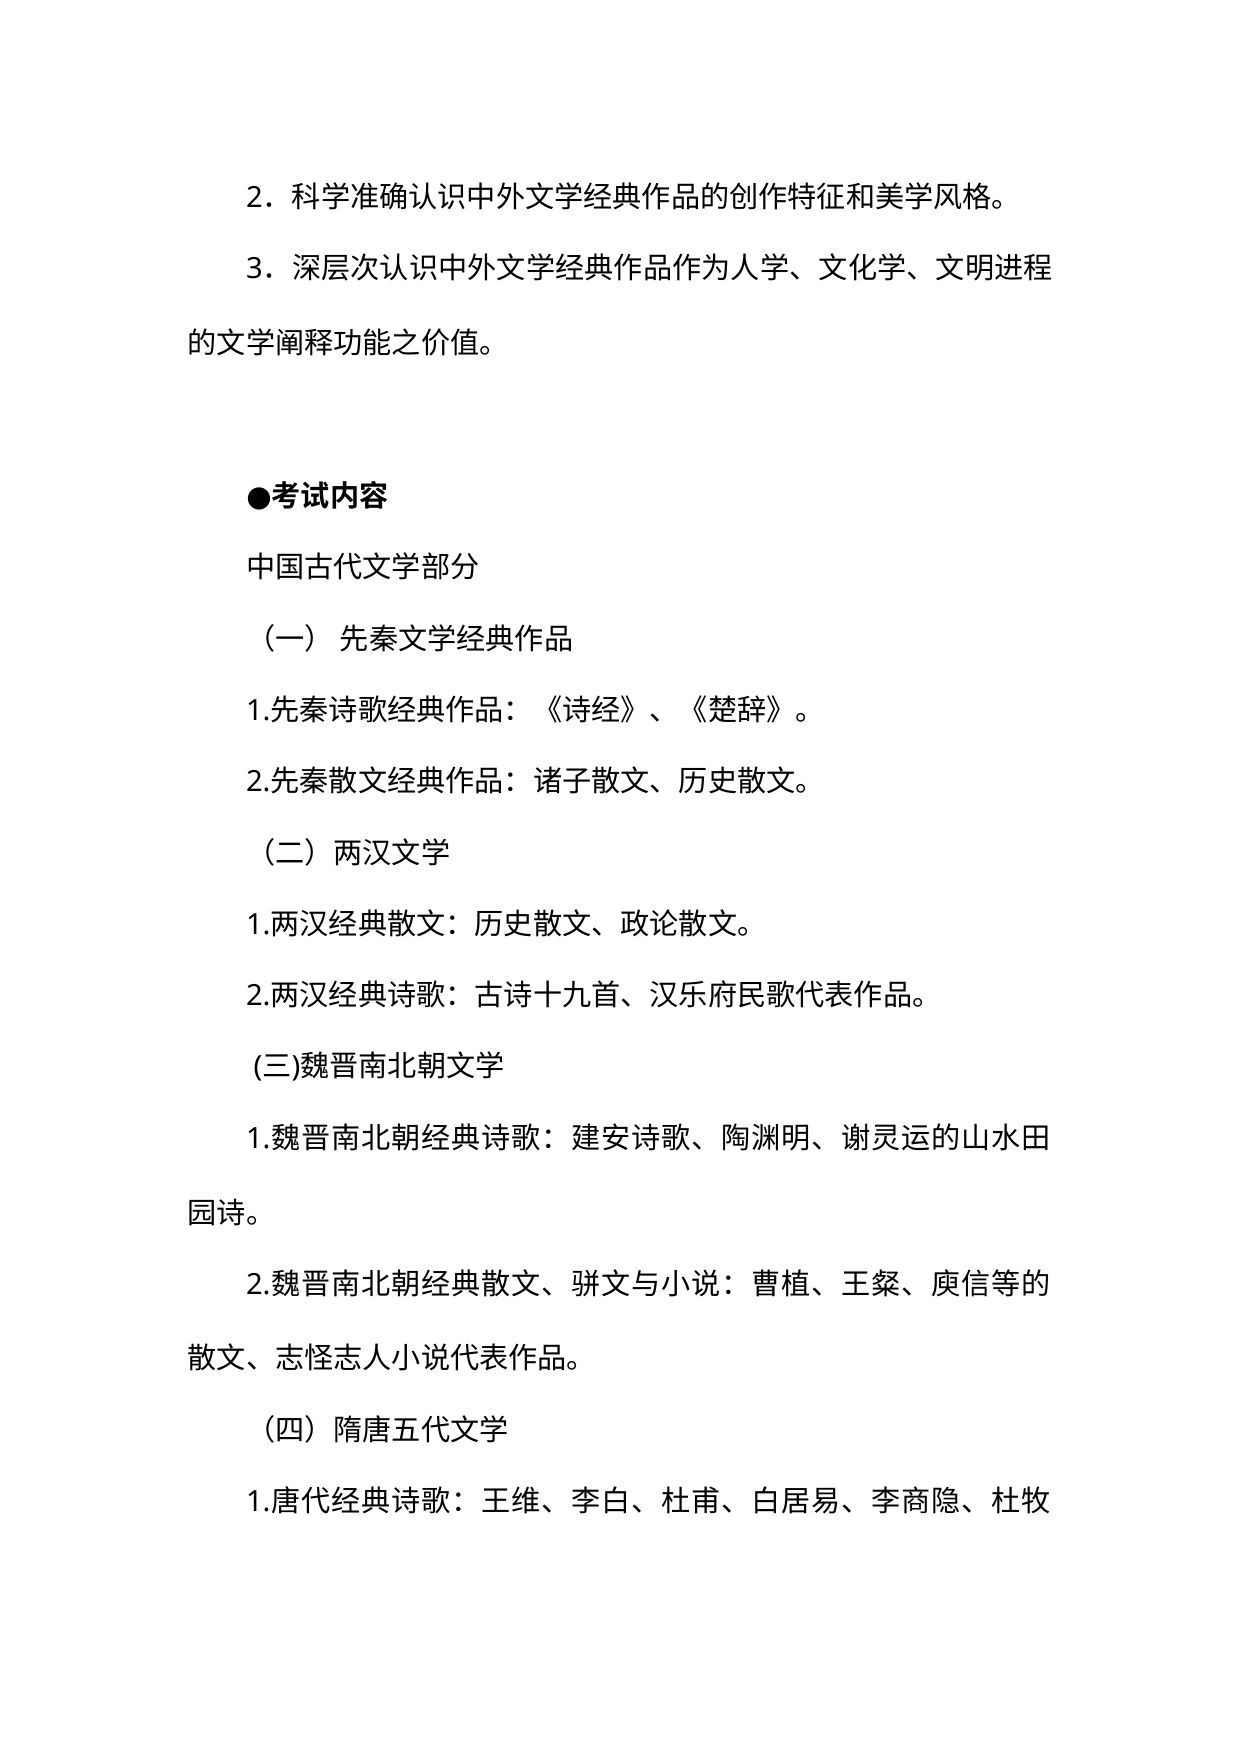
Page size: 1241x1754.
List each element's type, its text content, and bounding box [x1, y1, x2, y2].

text （二）两汉文学 [187, 818, 1053, 883]
text 2.魏晋南北朝经典散文、骈文与小说：曹植、王粲、庾信等的散文、志怪志人小说代表作品。 [187, 1249, 1053, 1389]
text 1.先秦诗歌经典作品：《诗经》、《楚辞》。 [187, 675, 1053, 740]
text 1.魏晋南北朝经典诗歌：建安诗歌、陶渊明、谢灵运的山水田园诗。 [187, 1103, 1053, 1243]
text 2.先秦散文经典作品：诸子散文、历史散文。 [187, 746, 1053, 811]
text (三)魏晋南北朝文学 [187, 1032, 1053, 1097]
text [187, 1466, 1053, 1531]
text 中国古代文学部分 [187, 533, 1053, 598]
text （一） 先秦文学经典作品 [187, 604, 1053, 669]
text （四）隋唐五代文学 [187, 1395, 1053, 1460]
text 2．科学准确认识中外文学经典作品的创作特征和美学风格。 [187, 162, 1053, 227]
text 2.两汉经典诗歌：古诗十九首、汉乐府民歌代表作品。 [187, 960, 1053, 1025]
text 3．深层次认识中外文学经典作品作为人学、文化学、文明进程的文学阐释功能之价值。 [187, 233, 1053, 373]
text ●考试内容 [187, 461, 1053, 526]
text 1.两汉经典散文：历史散文、政论散文。 [187, 889, 1053, 954]
